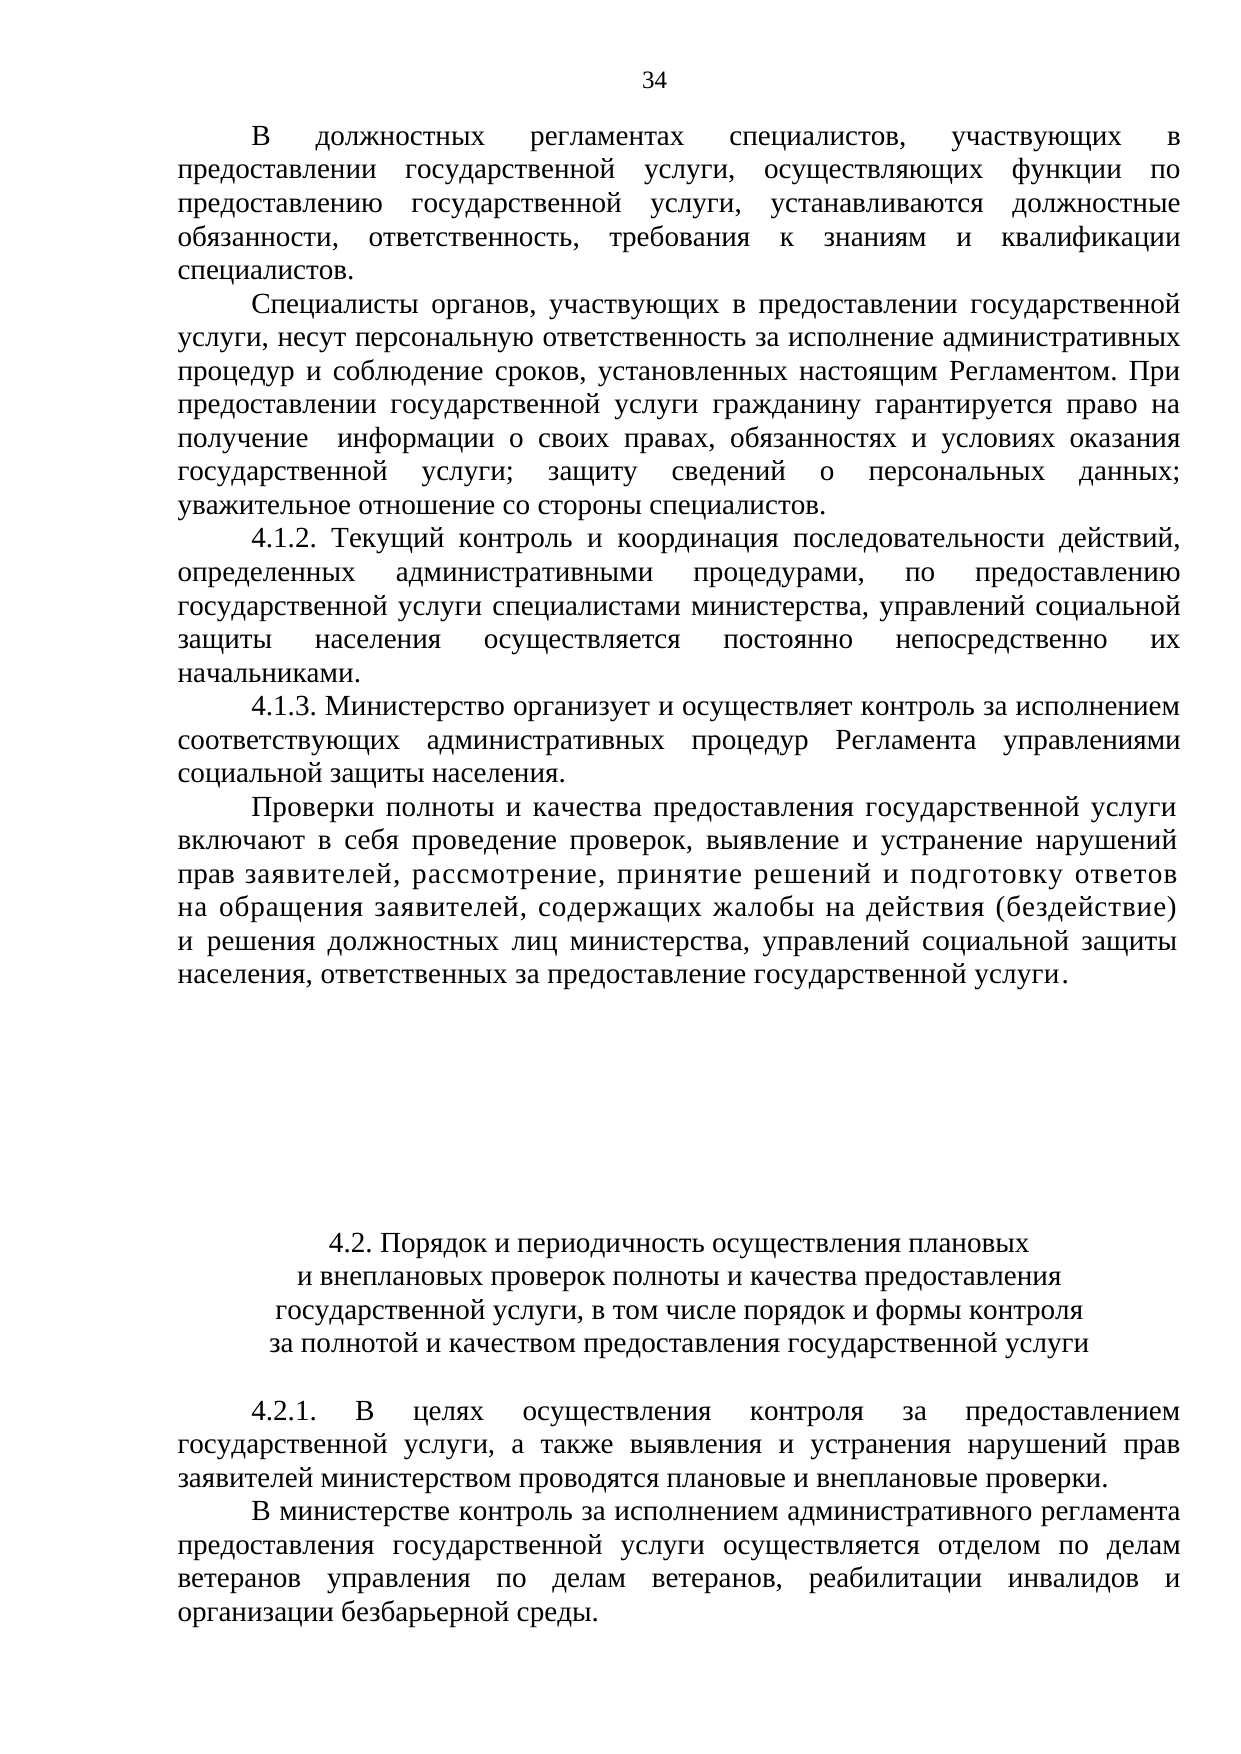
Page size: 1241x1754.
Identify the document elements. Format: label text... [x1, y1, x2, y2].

text В должностных регламентах специалистов, участвующих в предоставлении государственной услуги, осуществляющих функции по предоставлению государственной услуги, устанавливаются должностные обязанности, ответственность, требования к знаниям и квалификации специалистов. [177, 118, 1181, 286]
text за полнотой и качеством предоставления государственной услуги [177, 1326, 1181, 1359]
text 4.2.1. В целях осуществления контроля за предоставлением государственной услуги, а также выявления и устранения нарушений прав заявителей министерством проводятся плановые и внеплановые проверки. [177, 1393, 1181, 1493]
text В министерстве контроль за исполнением административного регламента предоставления государственной услуги осуществляется отделом по делам ветеранов управления по делам ветеранов, реабилитации инвалидов и организации безбарьерной среды. [177, 1493, 1181, 1627]
text 4.1.2. Текущий контроль и координация последовательности действий, определенных административными процедурами, по предоставлению государственной услуги специалистами министерства, управлений социальной защиты населения осуществляется постоянно непосредственно их начальниками. [177, 521, 1181, 688]
text Проверки полноты и качества предоставления государственной услуги включают в себя проведение проверок, выявление и устранение нарушений прав заявителей, рассмотрение, принятие решений и подготовку ответов на обращения заявителей, содержащих жалобы на действия (бездействие) и решения должностных лиц министерства, управлений социальной защиты населения, ответственных за предоставление государственной услуги. [177, 789, 1179, 990]
text 4.2. Порядок и периодичность осуществления плановых [177, 1225, 1181, 1258]
text 4.1.3. Министерство организует и осуществляет контроль за исполнением соответствующих административных процедур Регламента управлениями социальной защиты населения. [177, 688, 1181, 789]
text и внеплановых проверок полноты и качества предоставления [177, 1258, 1181, 1292]
text Специалисты органов, участвующих в предоставлении государственной услуги, несут персональную ответственность за исполнение административных процедур и соблюдение сроков, установленных настоящим Регламентом. При предоставлении государственной услуги гражданину гарантируется право на получение информации о своих правах, обязанностях и условиях оказания государственной услуги; защиту сведений о персональных данных; уважительное отношение со стороны специалистов. [177, 286, 1181, 521]
text государственной услуги, в том числе порядок и формы контроля [177, 1292, 1181, 1326]
